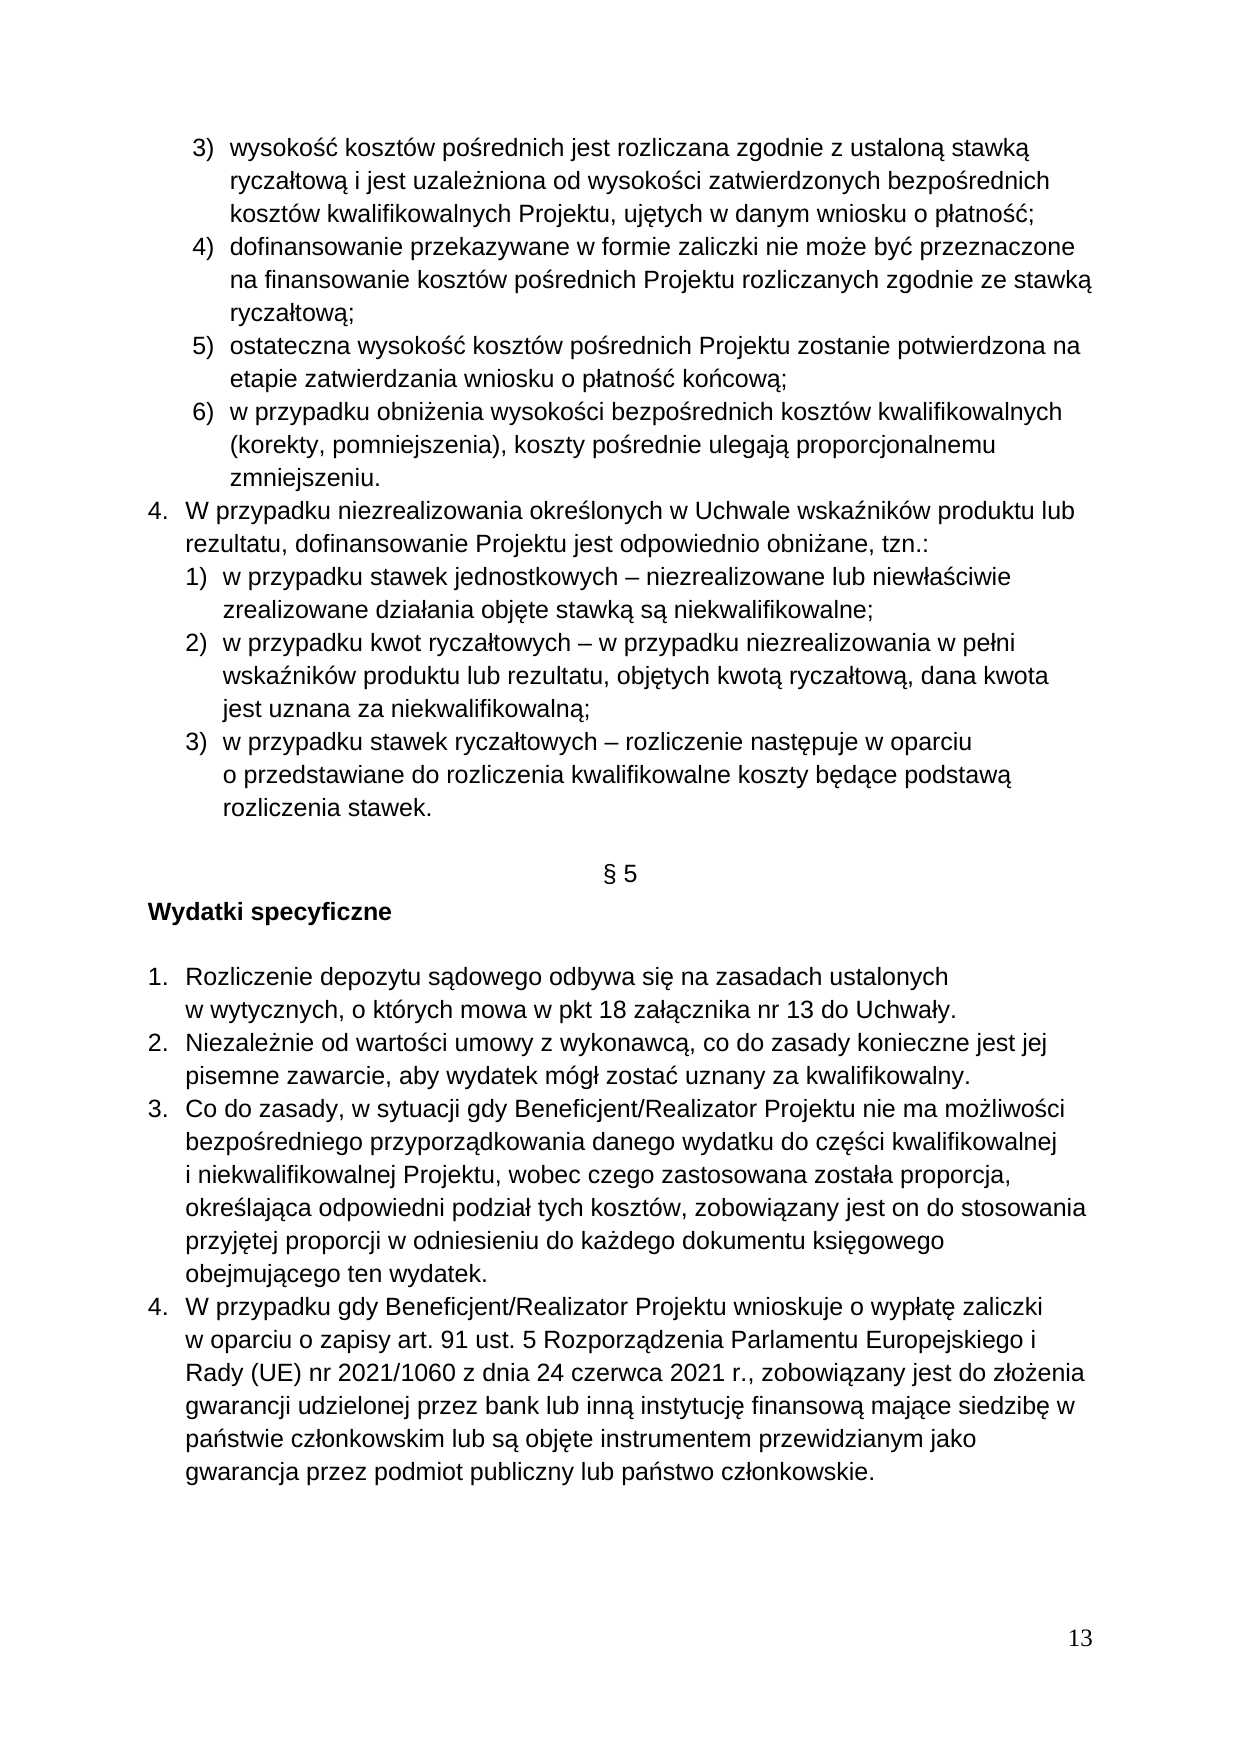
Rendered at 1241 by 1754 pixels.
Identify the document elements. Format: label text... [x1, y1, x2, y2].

list w przypadku kwot ryczałtowych – w przypadku niezrealizowania w pełni wskaźników produktu lub rezultatu, objętych kwotą ryczałtową, dana kwota jest uznana za niekwalifikowalną; [185, 628, 1093, 723]
list W przypadku niezrealizowania określonych w Uchwale wskaźników produktu lub rezultatu, dofinansowanie Projektu jest odpowiednio obniżane, tzn.: [148, 496, 1093, 558]
list w przypadku stawek ryczałtowych – rozliczenie następuje w oparciu o przedstawiane do rozliczenia kwalifikowalne koszty będące podstawą rozliczenia stawek. [185, 727, 1093, 822]
list w przypadku obniżenia wysokości bezpośrednich kosztów kwalifikowalnych (korekty, pomniejszenia), koszty pośrednie ulegają proporcjonalnemu zmniejszeniu. [192, 397, 1093, 492]
list Rozliczenie depozytu sądowego odbywa się na zasadach ustalonych w wytycznych, o których mowa w pkt 18 załącznika nr 13 do Uchwały. [148, 962, 1093, 1023]
list wysokość kosztów pośrednich jest rozliczana zgodnie z ustaloną stawką ryczałtową i jest uzależniona od wysokości zatwierdzonych bezpośrednich kosztów kwalifikowalnych Projektu, ujętych w danym wniosku o płatność; [192, 133, 1093, 228]
list w przypadku stawek jednostkowych – niezrealizowane lub niewłaściwie zrealizowane działania objęte stawką są niekwalifikowalne; [185, 562, 1093, 624]
list W przypadku gdy Beneficjent/Realizator Projektu wnioskuje o wypłatę zaliczki w oparciu o zapisy art. 91 ust. 5 Rozporządzenia Parlamentu Europejskiego i Rady (UE) nr 2021/1060 z dnia 24 czerwca 2021 r., zobowiązany jest do złożenia gwarancji udzielonej przez bank lub inną instytucję finansową mające siedzibę w państwie członkowskim lub są objęte instrumentem przewidzianym jako gwarancja przez podmiot publiczny lub państwo członkowskie. [148, 1292, 1093, 1486]
text Wydatki specyficzne [148, 897, 1093, 925]
list Co do zasady, w sytuacji gdy Beneficjent/Realizator Projektu nie ma możliwości bezpośredniego przyporządkowania danego wydatku do części kwalifikowalnej i niekwalifikowalnej Projektu, wobec czego zastosowana została proporcja, określająca odpowiedni podział tych kosztów, zobowiązany jest on do stosowania przyjętej proporcji w odniesieniu do każdego dokumentu księgowego obejmującego ten wydatek. [148, 1094, 1093, 1288]
list Niezależnie od wartości umowy z wykonawcą, co do zasady konieczne jest jej pisemne zawarcie, aby wydatek mógł zostać uznany za kwalifikowalny. [148, 1028, 1093, 1089]
list dofinansowanie przekazywane w formie zaliczki nie może być przeznaczone na finansowanie kosztów pośrednich Projektu rozliczanych zgodnie ze stawką ryczałtową; [192, 232, 1093, 327]
text § 5 [148, 859, 1093, 888]
list ostateczna wysokość kosztów pośrednich Projektu zostanie potwierdzona na etapie zatwierdzania wniosku o płatność końcową; [192, 331, 1093, 393]
